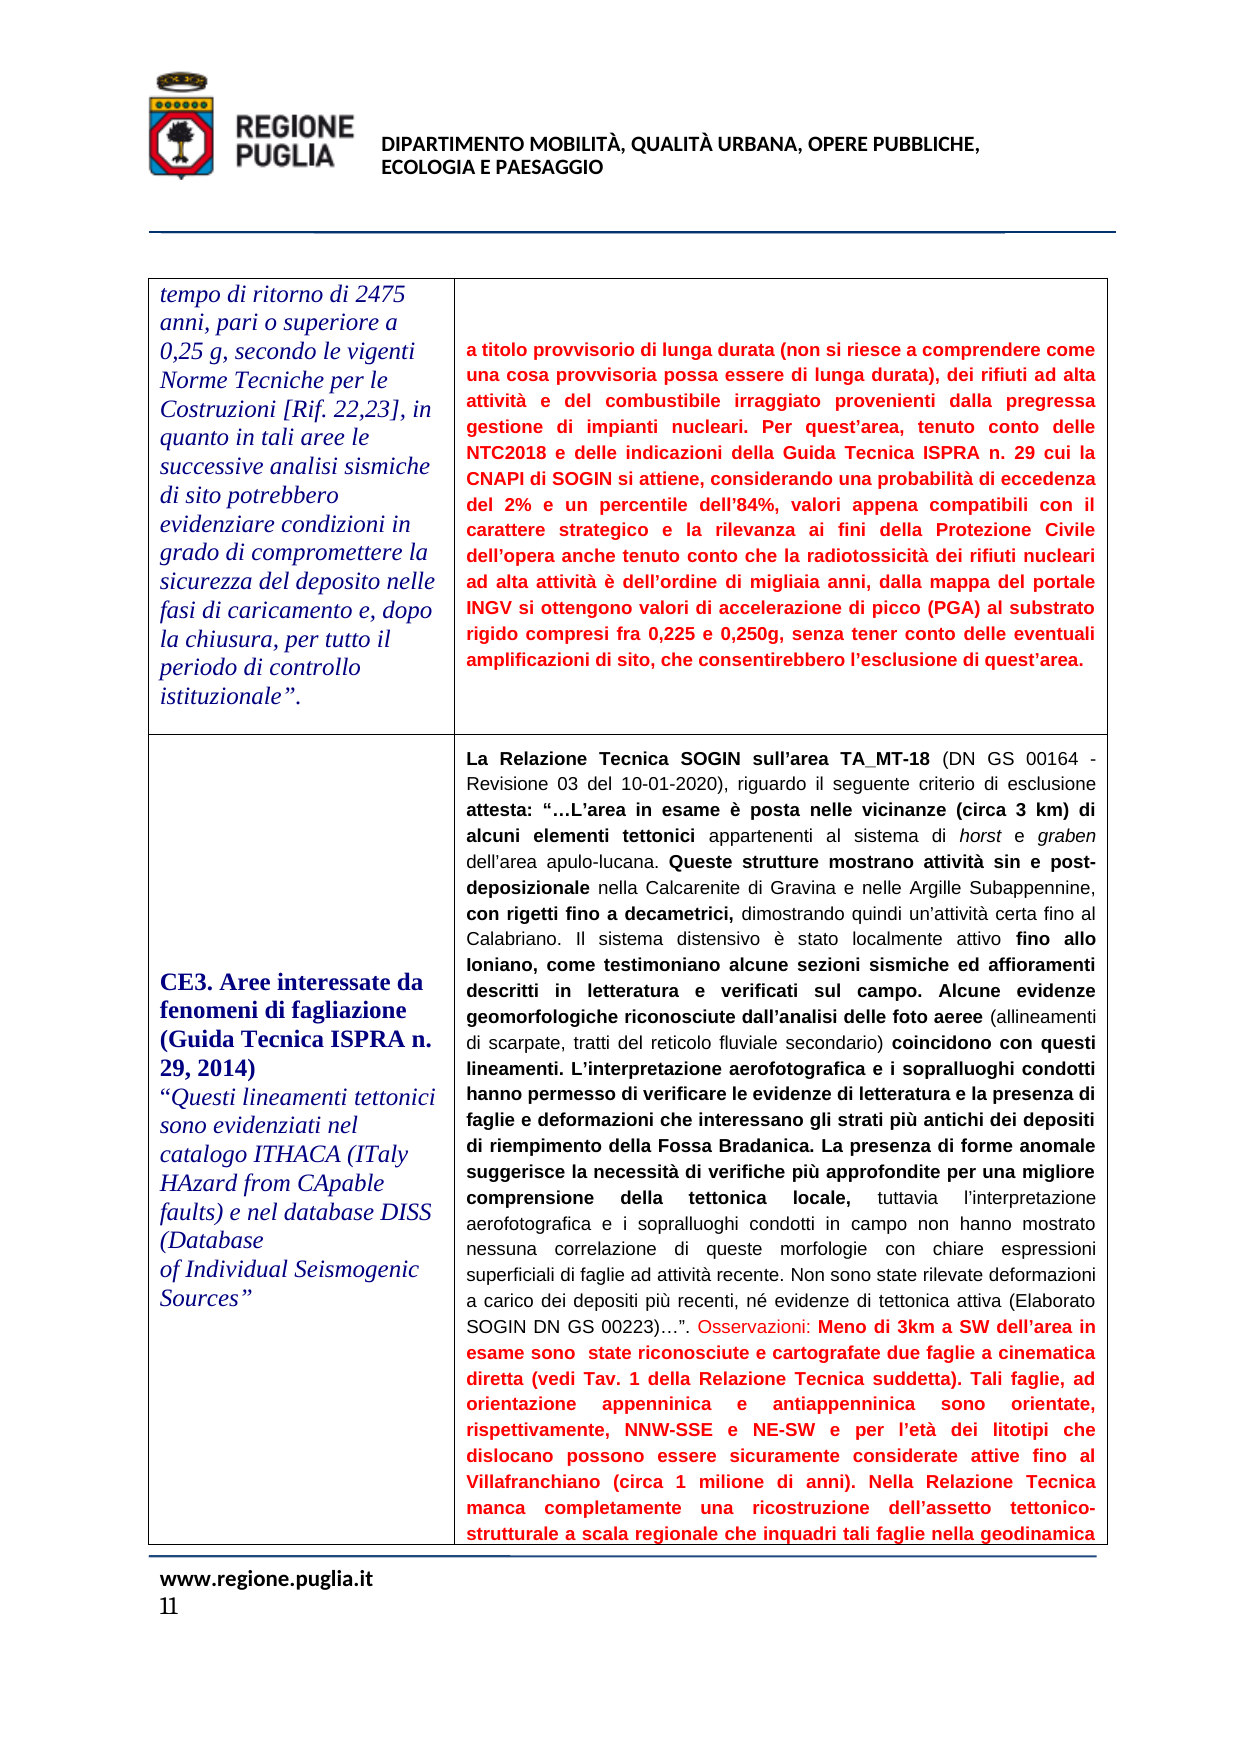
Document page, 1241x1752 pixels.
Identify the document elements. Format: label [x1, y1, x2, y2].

table_cell [149, 735, 454, 1544]
table_cell [455, 279, 1107, 734]
table_cell [149, 279, 454, 734]
table_cell [455, 735, 1107, 1544]
